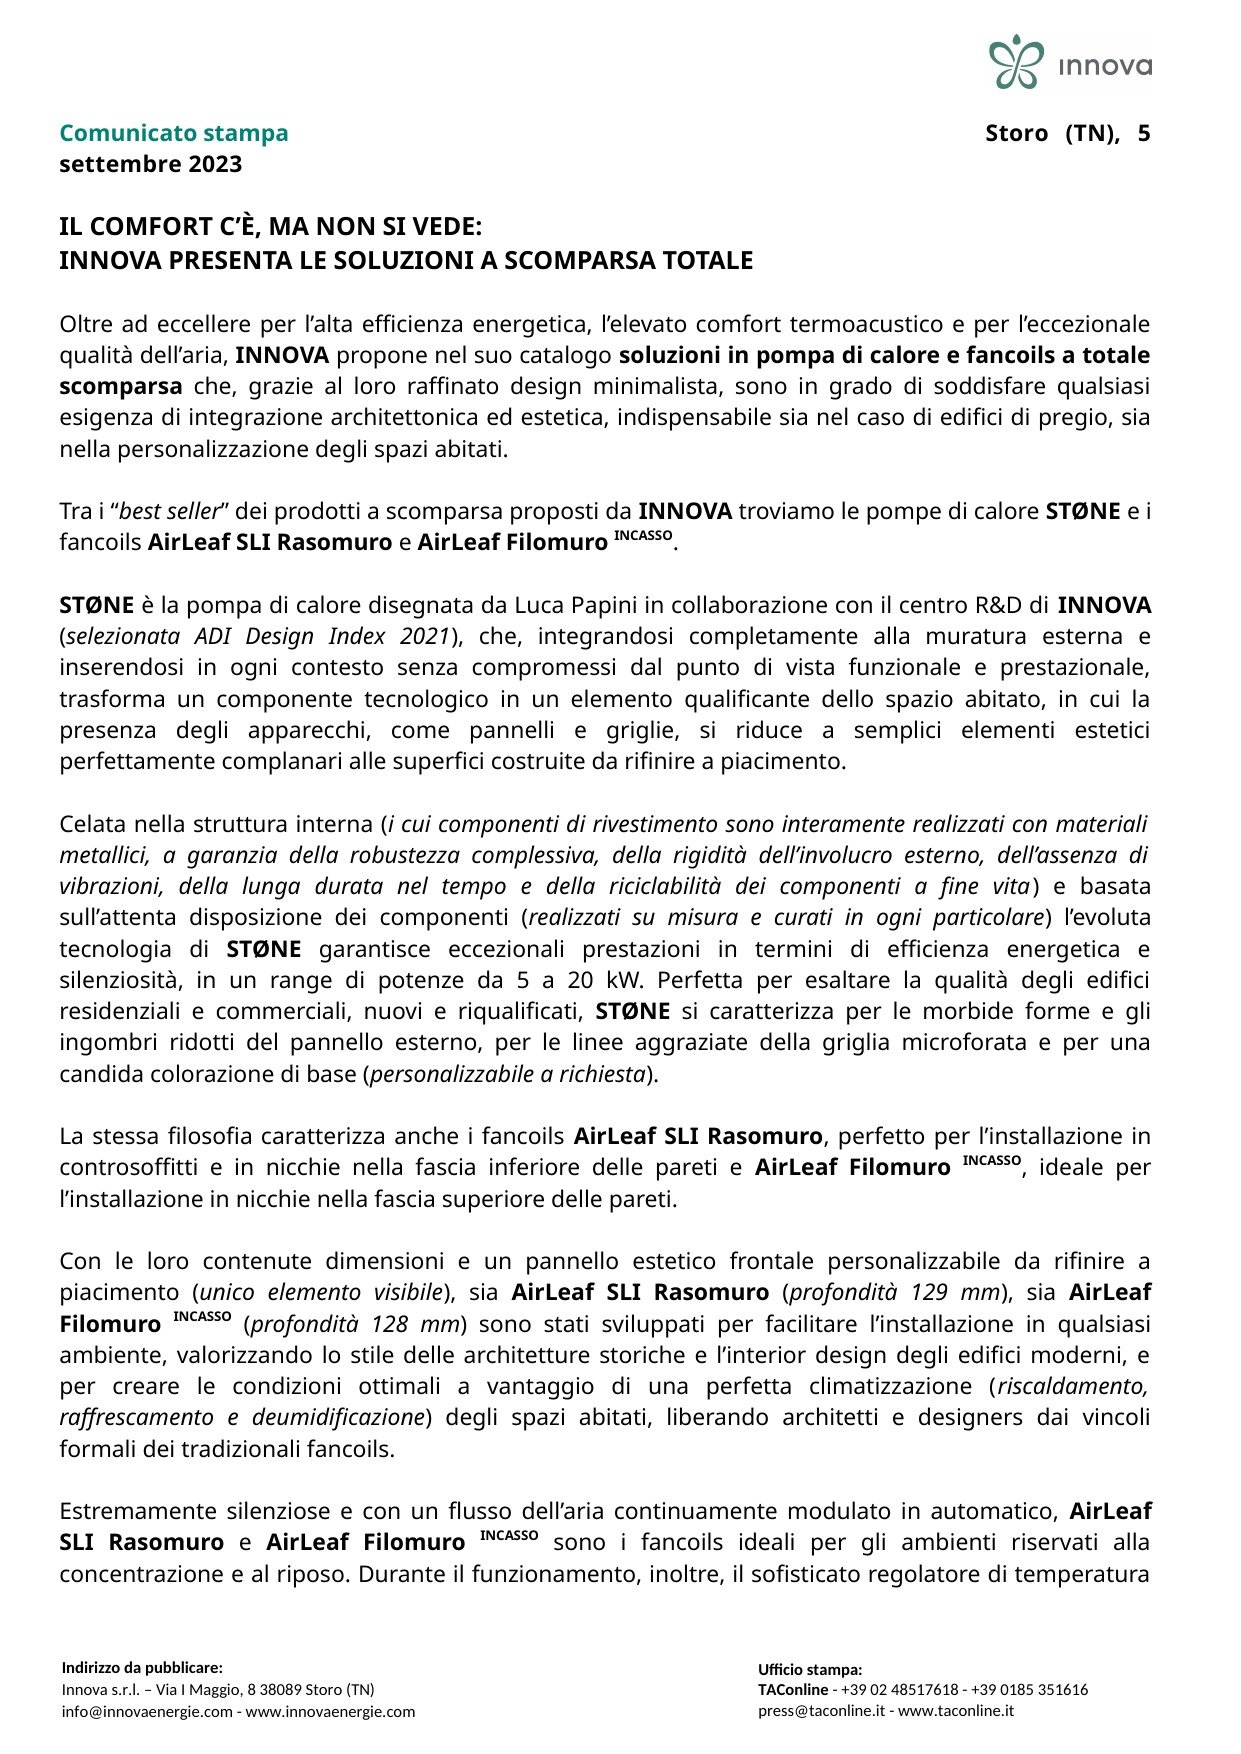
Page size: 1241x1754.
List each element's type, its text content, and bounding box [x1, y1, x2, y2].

text Oltre ad eccellere per l’alta efficienza energetica, l’elevato comfort termoacustico e per l’eccezionale qualità dell’aria, INNOVA propone nel suo catalogo soluzioni in pompa di calore e fancoils a totale scomparsa che, grazie al loro raffinato design minimalista, sono in grado di soddisfare qualsiasi esigenza di integrazione architettonica ed estetica, indispensabile sia nel caso di edifici di pregio, sia nella personalizzazione degli spazi abitati. [59, 308, 1152, 464]
text Comunicato stampa Storo (TN), 5 settembre 2023 [59, 117, 1152, 179]
text Tra i “best seller” dei prodotti a scomparsa proposti da INNOVA troviamo le pompe di calore STØNE e i fancoils AirLeaf SLI Rasomuro e AirLeaf Filomuro INCASSO. [59, 495, 1152, 558]
text INNOVA PRESENTA LE SOLUZIONI A SCOMPARSA TOTALE [59, 242, 1152, 276]
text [59, 1495, 1152, 1589]
text IL COMFORT C’È, MA NON SI VEDE: [59, 208, 1152, 242]
text Celata nella struttura interna (i cui componenti di rivestimento sono interamente realizzati con materiali metallici, a garanzia della robustezza complessiva, della rigidità dell’involucro esterno, dell’assenza di vibrazioni, della lunga durata nel tempo e della riciclabilità dei componenti a fine vita) e basata sull’attenta disposizione dei componenti (realizzati su misura e curati in ogni particolare) l’evoluta tecnologia di STØNE garantisce eccezionali prestazioni in termini di efficienza energetica e silenziosità, in un range di potenze da 5 a 20 kW. Perfetta per esaltare la qualità degli edifici residenziali e commerciali, nuovi e riqualificati, STØNE si caratterizza per le morbide forme e gli ingombri ridotti del pannello esterno, per le linee aggraziate della griglia microforata e per una candida colorazione di base (personalizzabile a richiesta). [59, 808, 1152, 1089]
text La stessa filosofia caratterizza anche i fancoils AirLeaf SLI Rasomuro, perfetto per l’installazione in controsoffitti e in nicchie nella fascia inferiore delle pareti e AirLeaf Filomuro INCASSO, ideale per l’installazione in nicchie nella fascia superiore delle pareti. [59, 1120, 1152, 1214]
picture [989, 34, 1152, 89]
text STØNE è la pompa di calore disegnata da Luca Papini in collaborazione con il centro R&D di INNOVA (selezionata ADI Design Index 2021), che, integrandosi completamente alla muratura esterna e inserendosi in ogni contesto senza compromessi dal punto di vista funzionale e prestazionale, trasforma un componente tecnologico in un elemento qualificante dello spazio abitato, in cui la presenza degli apparecchi, come pannelli e griglie, si riduce a semplici elementi estetici perfettamente complanari alle superfici costruite da rifinire a piacimento. [59, 589, 1152, 776]
text Con le loro contenute dimensioni e un pannello estetico frontale personalizzabile da rifinire a piacimento (unico elemento visibile), sia AirLeaf SLI Rasomuro (profondità 129 mm), sia AirLeaf Filomuro INCASSO (profondità 128 mm) sono stati sviluppati per facilitare l’installazione in qualsiasi ambiente, valorizzando lo stile delle architetture storiche e l’interior design degli edifici moderni, e per creare le condizioni ottimali a vantaggio di una perfetta climatizzazione (riscaldamento, raffrescamento e deumidificazione) degli spazi abitati, liberando architetti e designers dai vincoli formali dei tradizionali fancoils. [59, 1245, 1152, 1464]
